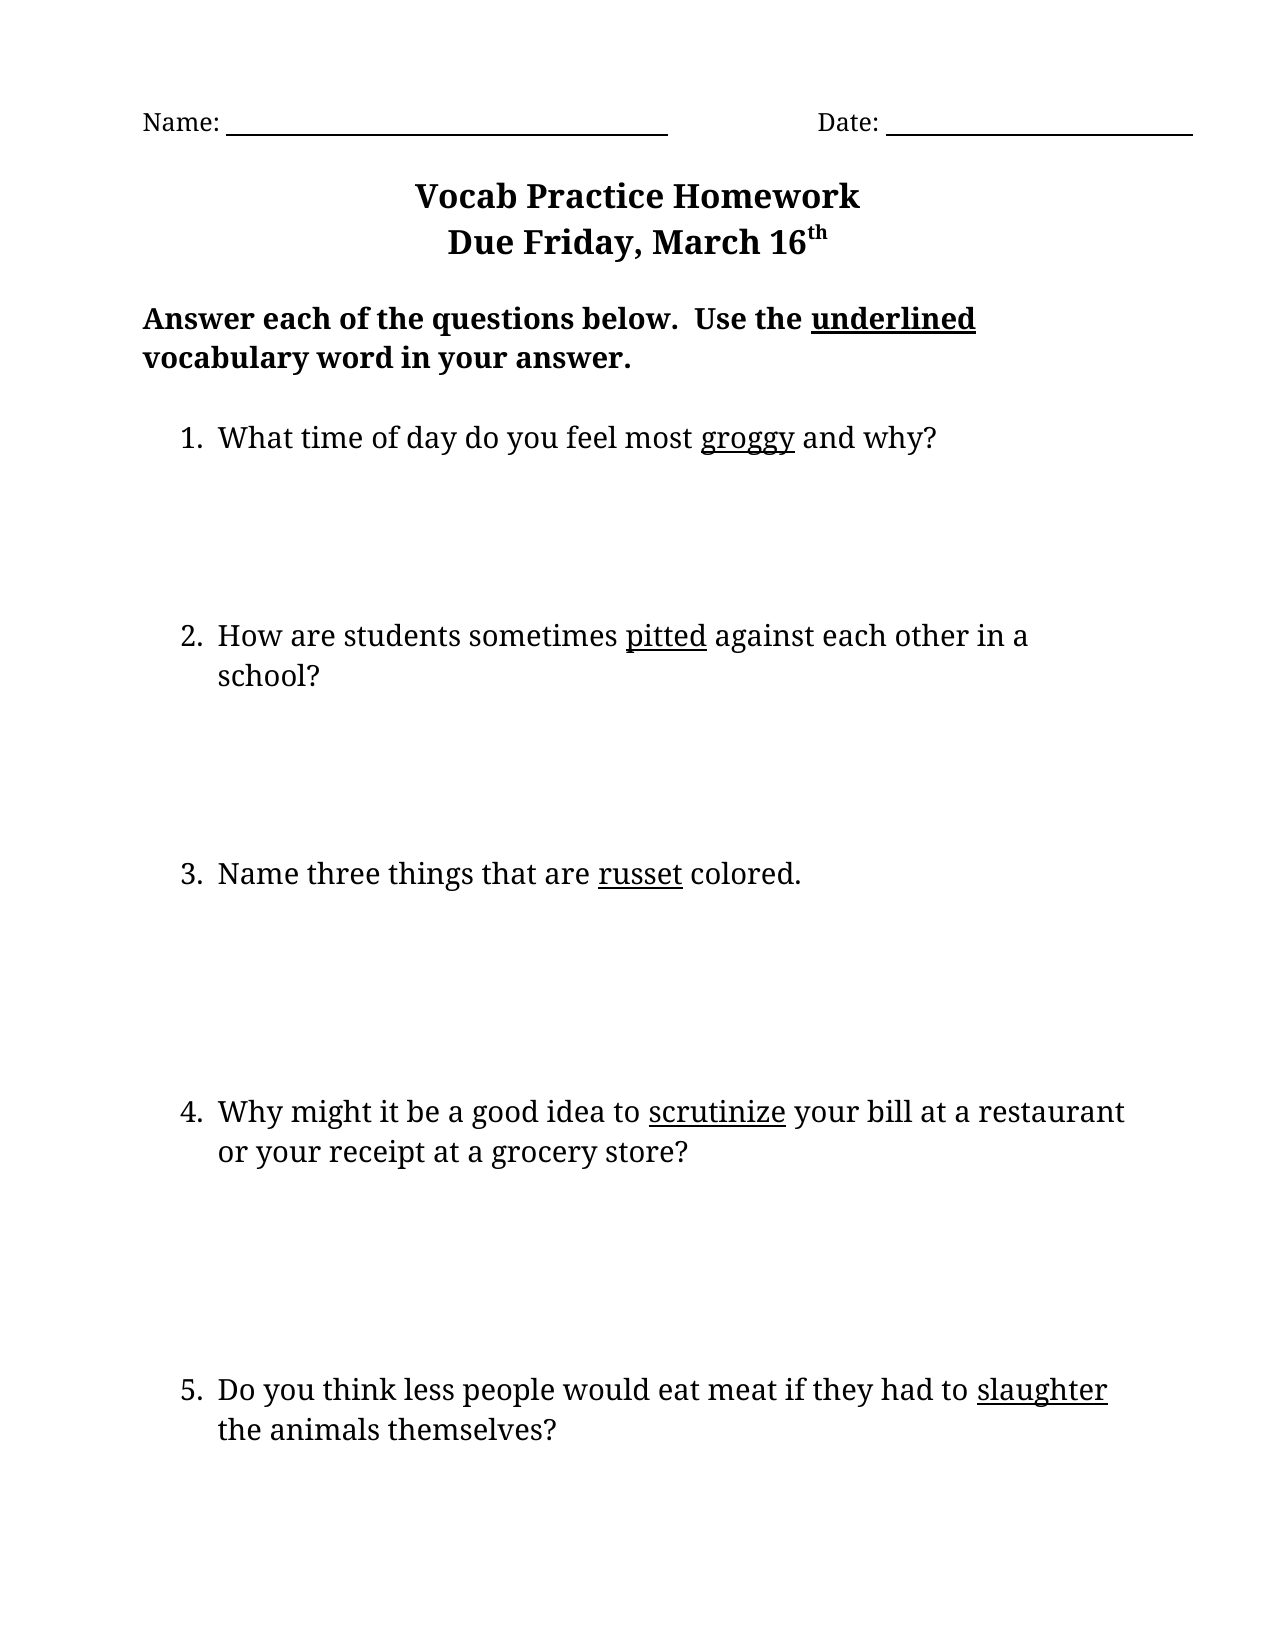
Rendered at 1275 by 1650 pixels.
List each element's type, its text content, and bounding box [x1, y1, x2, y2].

list What time of day do you feel most groggy and why? [180, 417, 1132, 457]
list Do you think less people would eat meat if they had to slaughter the animals themselves? [180, 1369, 1132, 1449]
text Answer each of the questions below. Use the underlined vocabulary word in your answer. [142, 298, 1132, 377]
text Due Friday, March 16th [142, 218, 1132, 264]
list Why might it be a good idea to scrutinize your bill at a restaurant or your receipt at a grocery store? [180, 1092, 1132, 1171]
text Vocab Practice Homework [142, 173, 1132, 218]
list How are students sometimes pitted against each other in a school? [180, 616, 1132, 695]
list Name three things that are russet colored. [180, 854, 1132, 893]
text Name: Date: [142, 105, 1132, 139]
